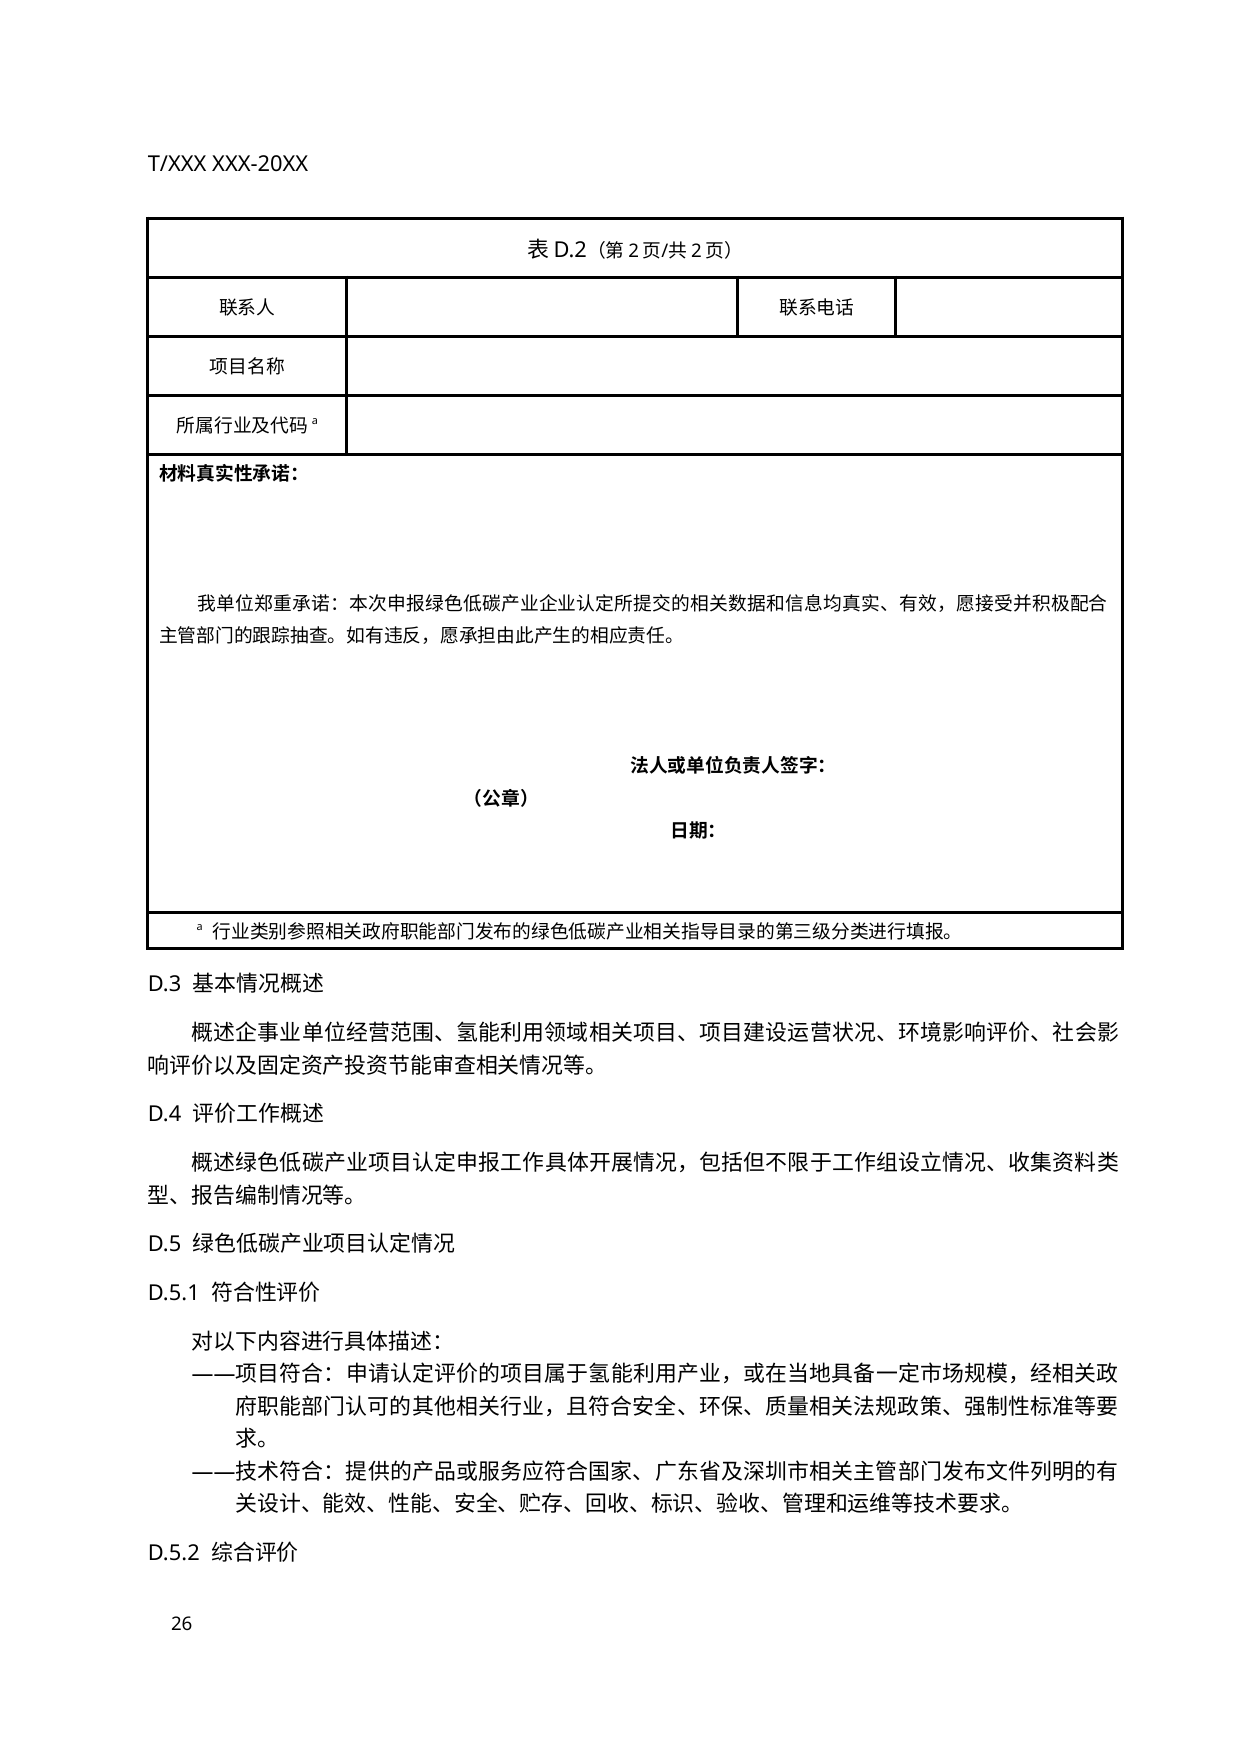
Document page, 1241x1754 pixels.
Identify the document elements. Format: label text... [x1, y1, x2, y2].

table_cell 表D.2（第2页/共2页） [149, 220, 1121, 276]
text 概述绿色低碳产业项目认定申报工作具体开展情况，包括但不限于工作组设立情况、收集资料类型、报告编制情况等。 [148, 1145, 1122, 1210]
table_cell [897, 279, 1121, 335]
text 对以下内容进行具体描述： [148, 1323, 1122, 1356]
table_cell [348, 397, 1121, 453]
text 概述企事业单位经营范围、氢能利用领域相关项目、项目建设运营状况、环境影响评价、社会影响评价以及固定资产投资节能审查相关情况等。 [148, 1015, 1122, 1080]
table_cell 材料真实性承诺： 我单位郑重承诺：本次申报绿色低碳产业企业认定所提交的相关数据和信息均真实、有效，愿接受并积极配合主管部门的跟踪抽查。如有违反，愿承担由此产生的相应责任。 法人或单位负责人签字： （公章） 日期： [149, 456, 1121, 911]
table_cell 联系人 [149, 279, 345, 335]
table_cell 联系电话 [739, 279, 894, 335]
table_cell a 行业类别参照相关政府职能部门发布的绿色低碳产业相关指导目录的第三级分类进行填报。 [149, 914, 1121, 947]
list D.5.1 符合性评价 [148, 1275, 1122, 1307]
table_cell [348, 338, 1121, 394]
list D.3 基本情况概述 [148, 966, 1122, 998]
list D.4 评价工作概述 [148, 1096, 1122, 1128]
table_cell [348, 279, 736, 335]
text ——技术符合：提供的产品或服务应符合国家、广东省及深圳市相关主管部门发布文件列明的有关设计、能效、性能、安全、贮存、回收、标识、验收、管理和运维等技术要求。 [191, 1453, 1122, 1518]
text ——项目符合：申请认定评价的项目属于氢能利用产业，或在当地具备一定市场规模，经相关政府职能部门认可的其他相关行业，且符合安全、环保、质量相关法规政策、强制性标准等要求。 [191, 1356, 1122, 1453]
list D.5.2 综合评价 [148, 1535, 1122, 1567]
table_cell 所属行业及代码a [149, 397, 345, 453]
list D.5 绿色低碳产业项目认定情况 [148, 1226, 1122, 1258]
table_cell 项目名称 [149, 338, 345, 394]
